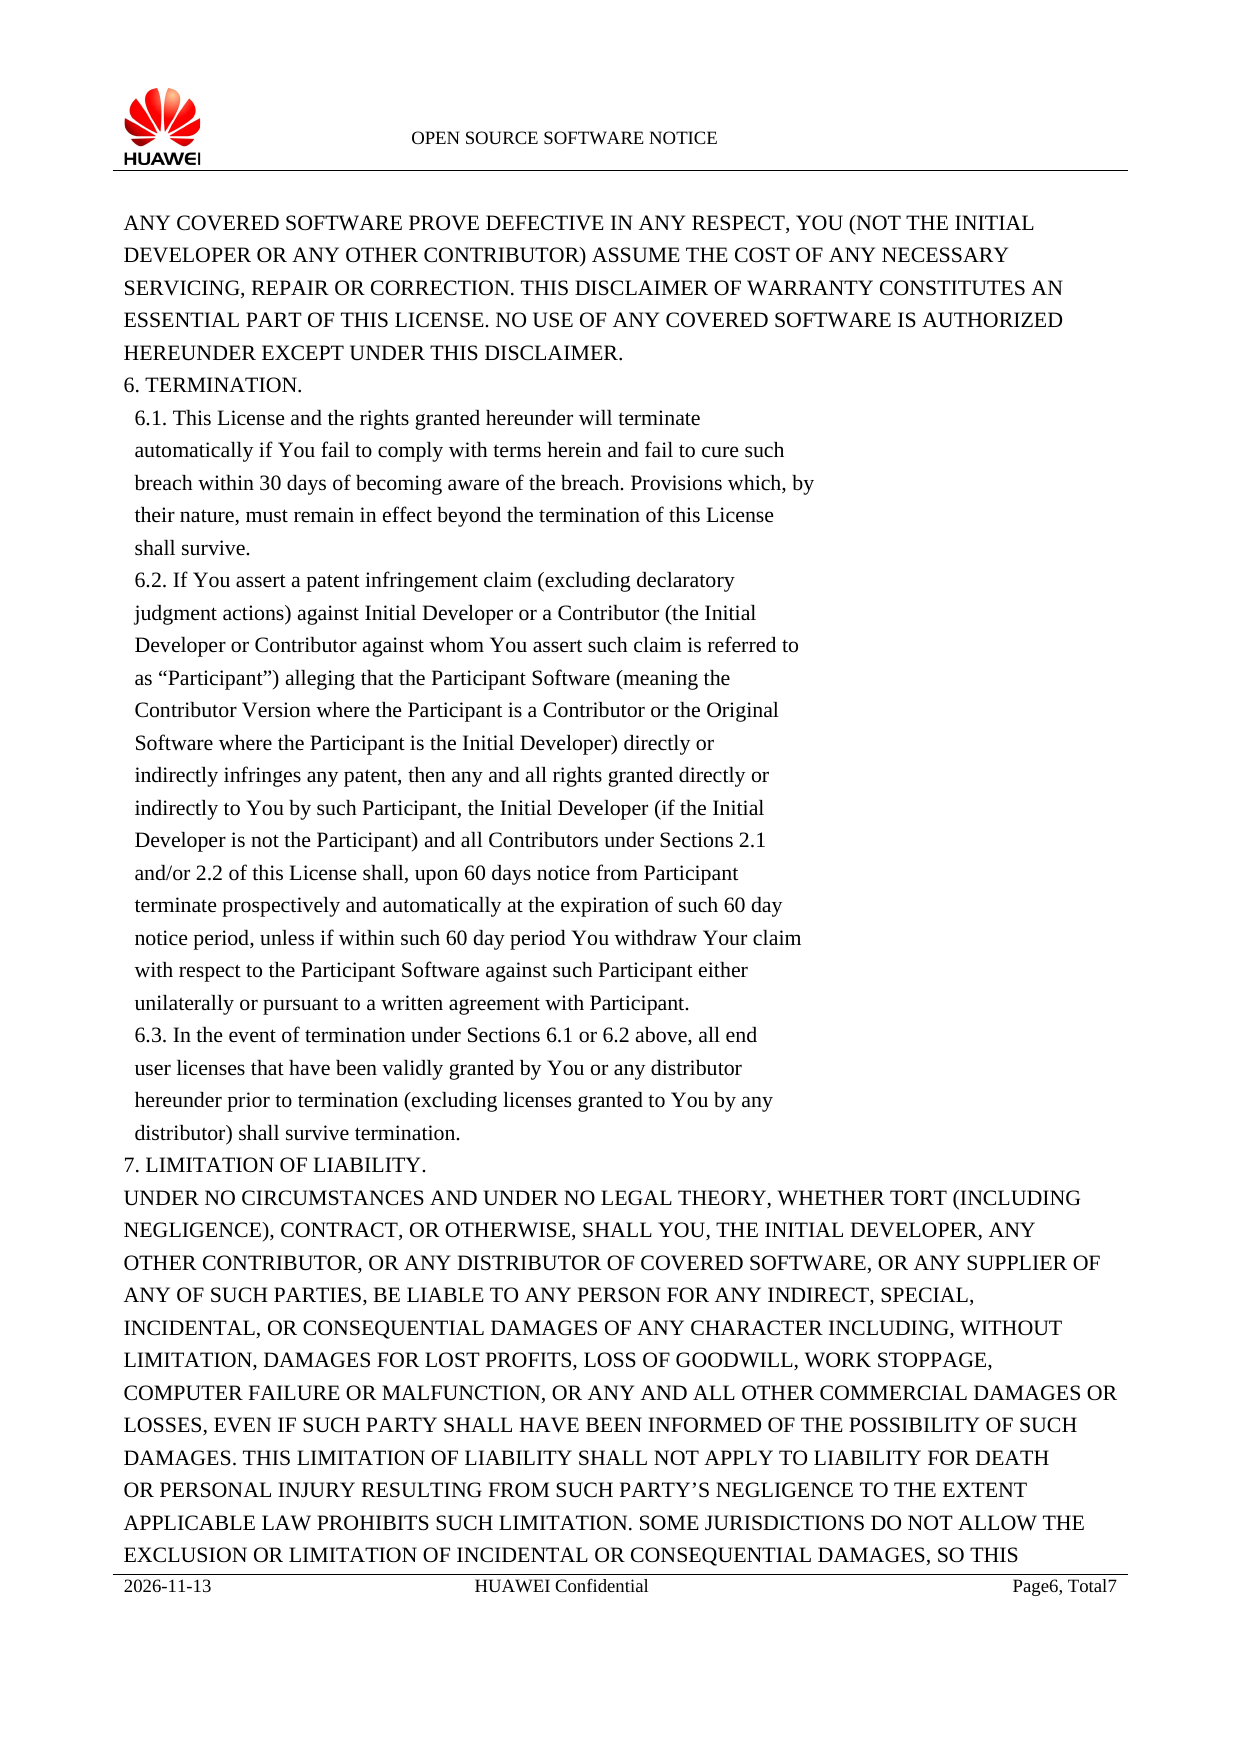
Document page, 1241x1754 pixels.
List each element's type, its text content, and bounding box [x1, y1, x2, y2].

picture [124, 88, 201, 165]
